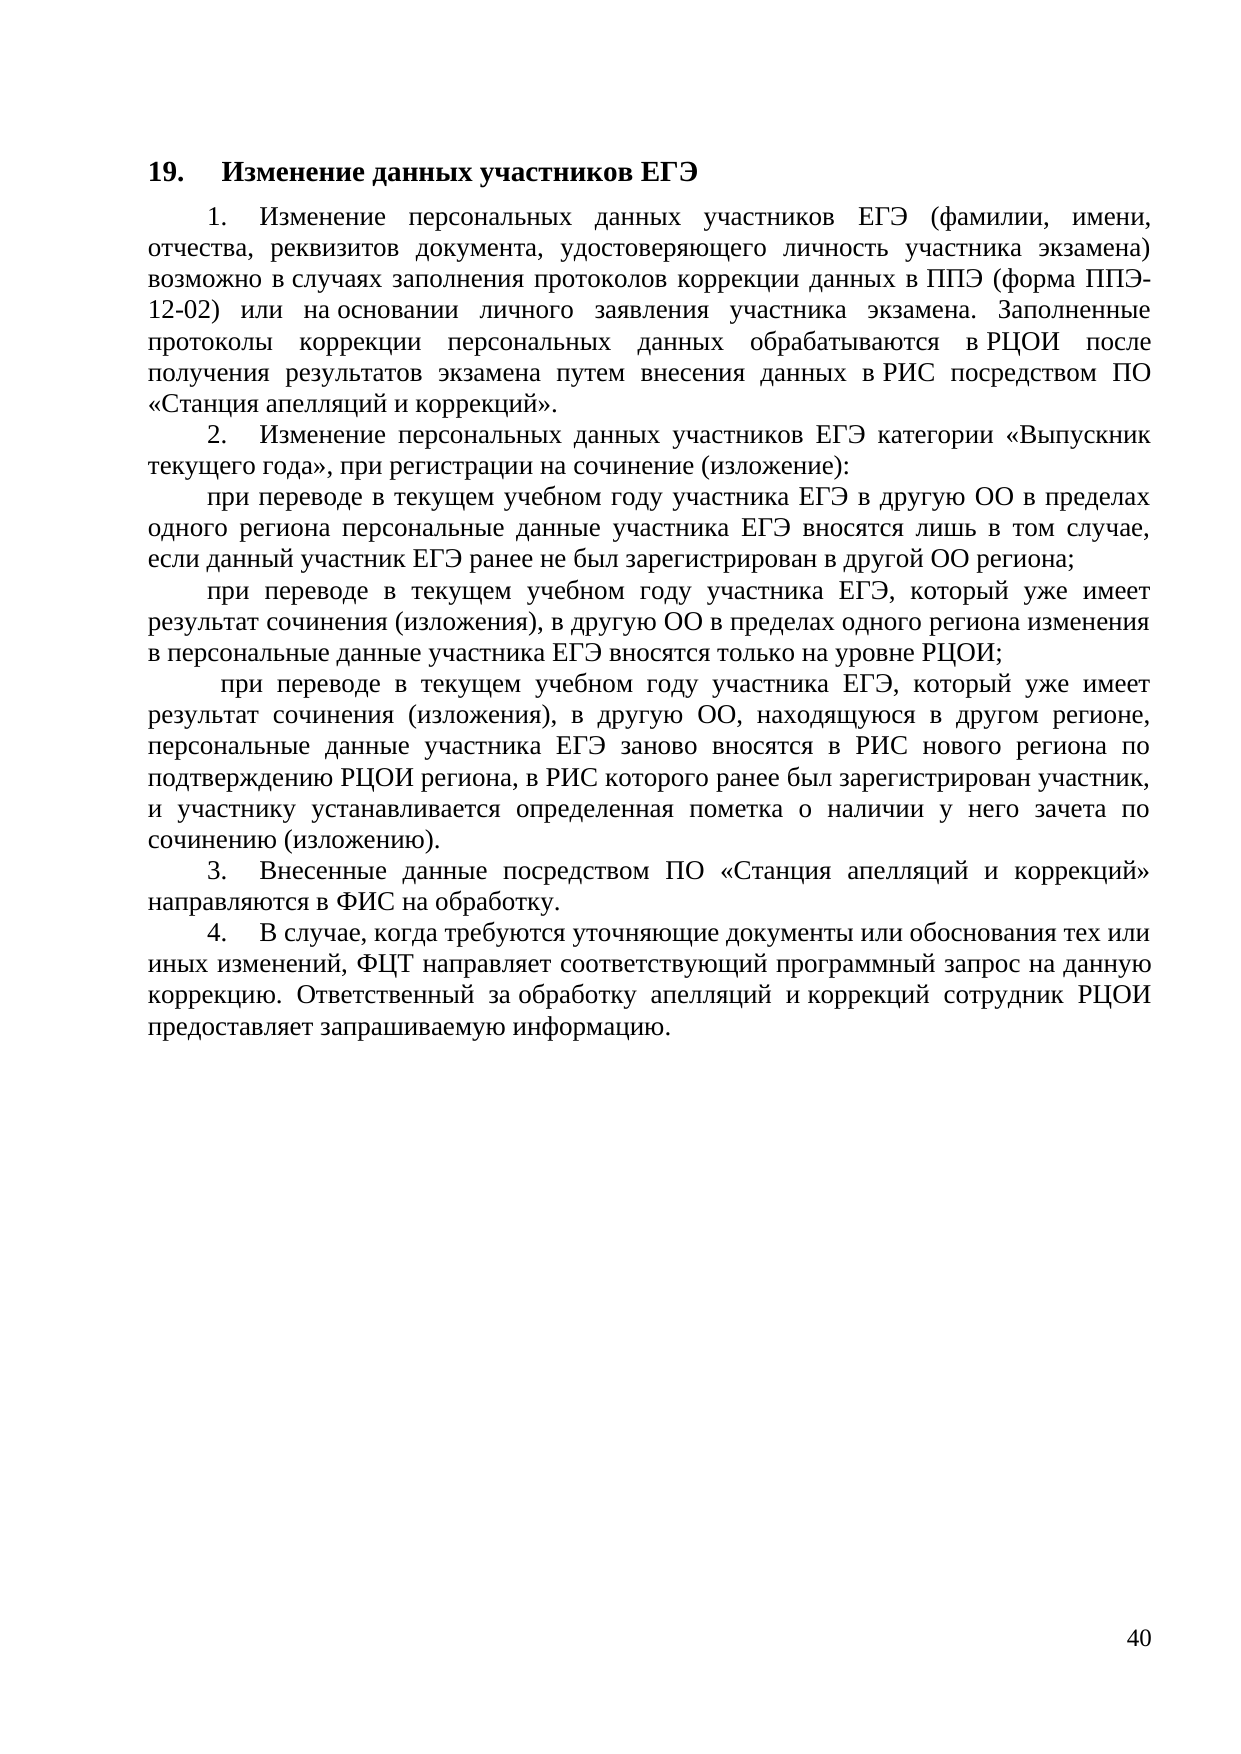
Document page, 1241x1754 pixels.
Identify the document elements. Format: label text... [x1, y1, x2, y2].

text при переводе в текущем учебном году участника ЕГЭ в другую ОО в пределах одного региона персональные данные участника ЕГЭ вносятся лишь в том случае, если данный участник ЕГЭ ранее не был зарегистрирован в другой ОО региона; [148, 480, 1152, 574]
text при переводе в текущем учебном году участника ЕГЭ, который уже имеет результат сочинения (изложения), в другую ОО, находящуюся в другом регионе, персональные данные участника ЕГЭ заново вносятся в РИС нового региона по подтверждению РЦОИ региона, в РИС которого ранее был зарегистрирован участник, и участнику устанавливается определенная пометка о наличии у него зачета по сочинению (изложению). [148, 667, 1152, 854]
subtitle Изменение данных участников ЕГЭ [148, 154, 1152, 187]
list Внесенные данные посредством ПО «Станция апелляций и коррекций» направляются в ФИС на обработку. [148, 854, 1152, 916]
list Изменение персональных данных участников ЕГЭ (фамилии, имени, отчества, реквизитов документа, удостоверяющего личность участника экзамена) возможно в случаях заполнения протоколов коррекции данных в ППЭ (форма ППЭ-12-02) или на основании личного заявления участника экзамена. Заполненные протоколы коррекции персональных данных обрабатываются в РЦОИ после получения результатов экзамена путем внесения данных в РИС посредством ПО «Станция апелляций и коррекций». [148, 200, 1152, 418]
text при переводе в текущем учебном году участника ЕГЭ, который уже имеет результат сочинения (изложения), в другую ОО в пределах одного региона изменения в персональные данные участника ЕГЭ вносятся только на уровне РЦОИ; [148, 574, 1152, 667]
list Изменение персональных данных участников ЕГЭ категории «Выпускник текущего года», при регистрации на сочинение (изложение): [148, 418, 1152, 480]
list В случае, когда требуются уточняющие документы или обоснования тех или иных изменений, ФЦТ направляет соответствующий программный запрос на данную коррекцию. Ответственный за обработку апелляций и коррекций сотрудник РЦОИ предоставляет запрашиваемую информацию. [148, 916, 1152, 1041]
